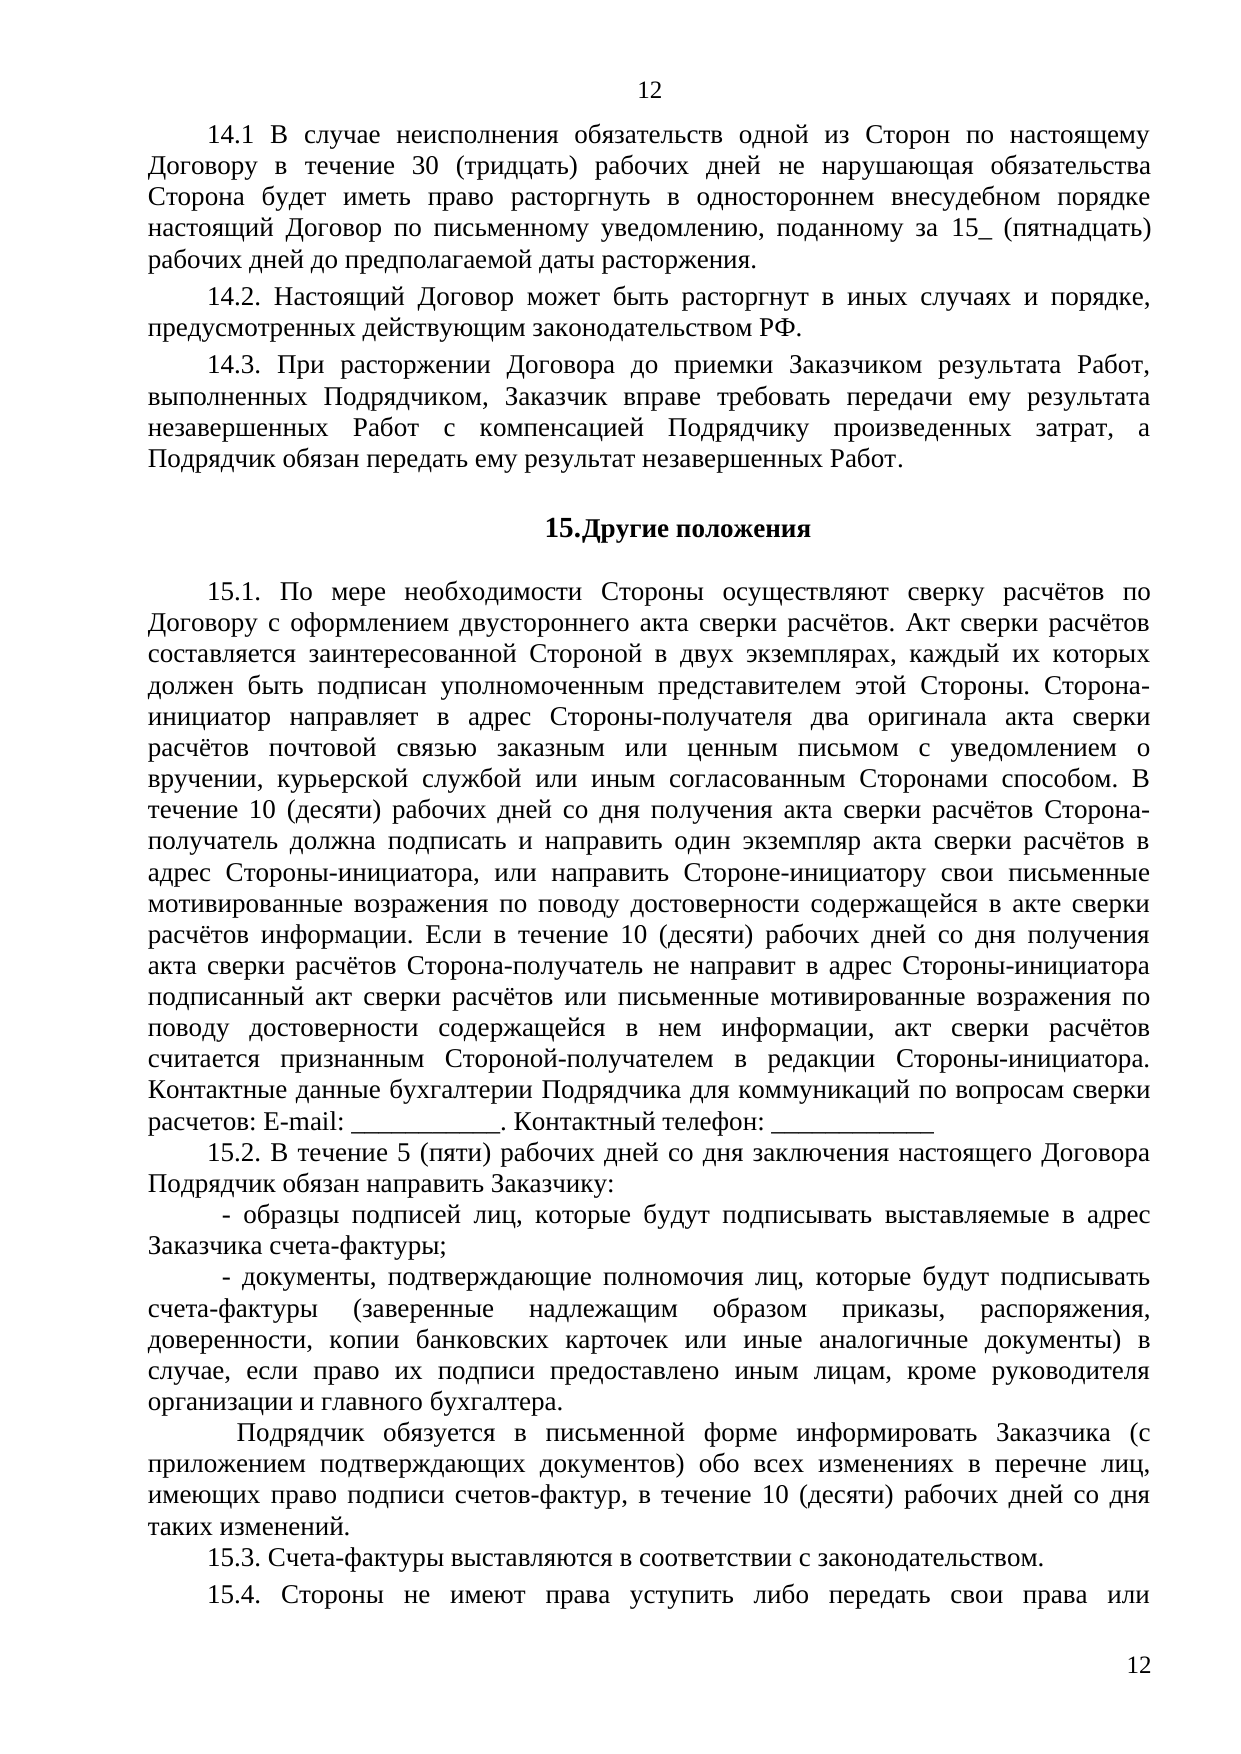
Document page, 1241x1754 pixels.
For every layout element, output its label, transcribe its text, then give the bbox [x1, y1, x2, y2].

text 15.3. Счета-фактуры выставляются в соответствии с законодательством. [148, 1541, 1152, 1572]
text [148, 1578, 1152, 1609]
text 14.3. При расторжении Договора до приемки Заказчиком результата Работ, выполненных Подрядчиком, Заказчик вправе требовать передачи ему результата незавершенных Работ с компенсацией Подрядчику произведенных затрат, а Подрядчик обязан передать ему результат незавершенных Работ. [148, 349, 1152, 473]
text Подрядчик обязуется в письменной форме информировать Заказчика (с приложением подтверждающих документов) обо всех изменениях в перечне лиц, имеющих право подписи счетов-фактур, в течение 10 (десяти) рабочих дней со дня таких изменений. [148, 1416, 1152, 1541]
text 14.1 В случае неисполнения обязательств одной из Сторон по настоящему Договору в течение 30 (тридцать) рабочих дней не нарушающая обязательства Сторона будет иметь право расторгнуть в одностороннем внесудебном порядке настоящий Договор по письменному уведомлению, поданному за 15_ (пятнадцать) рабочих дней до предполагаемой даты расторжения. [148, 118, 1152, 274]
list Другие положения [204, 511, 1152, 544]
text 15.1. По мере необходимости Стороны осуществляют сверку расчётов по Договору с оформлением двустороннего акта сверки расчётов. Акт сверки расчётов составляется заинтересованной Стороной в двух экземплярах, каждый их которых должен быть подписан уполномоченным представителем этой Стороны. Сторона-инициатор направляет в адрес Стороны-получателя два оригинала акта сверки расчётов почтовой связью заказным или ценным письмом с уведомлением о вручении, курьерской службой или иным согласованным Сторонами способом. В течение 10 (десяти) рабочих дней со дня получения акта сверки расчётов Сторона-получатель должна подписать и направить один экземпляр акта сверки расчётов в адрес Стороны-инициатора, или направить Стороне-инициатору свои письменные мотивированные возражения по поводу достоверности содержащейся в акте сверки расчётов информации. Если в течение 10 (десяти) рабочих дней со дня получения акта сверки расчётов Сторона-получатель не направит в адрес Стороны-инициатора подписанный акт сверки расчётов или письменные мотивированные возражения по поводу достоверности содержащейся в нем информации, акт сверки расчётов считается признанным Стороной-получателем в редакции Стороны-инициатора. Контактные данные бухгалтерии Подрядчика для коммуникаций по вопросам сверки расчетов: E-mail: ___________. Контактный телефон: ____________ [148, 575, 1152, 1136]
text 14.2. Настоящий Договор может быть расторгнут в иных случаях и порядке, предусмотренных действующим законодательством РФ. [148, 280, 1152, 342]
text 15.2. В течение 5 (пяти) рабочих дней со дня заключения настоящего Договора Подрядчик обязан направить Заказчику: [148, 1136, 1152, 1198]
text - документы, подтверждающие полномочия лиц, которые будут подписывать счета-фактуры (заверенные надлежащим образом приказы, распоряжения, доверенности, копии банковских карточек или иные аналогичные документы) в случае, если право их подписи предоставлено иным лицам, кроме руководителя организации и главного бухгалтера. [148, 1261, 1152, 1416]
text - образцы подписей лиц, которые будут подписывать выставляемые в адрес Заказчика счета-фактуры; [148, 1198, 1152, 1261]
